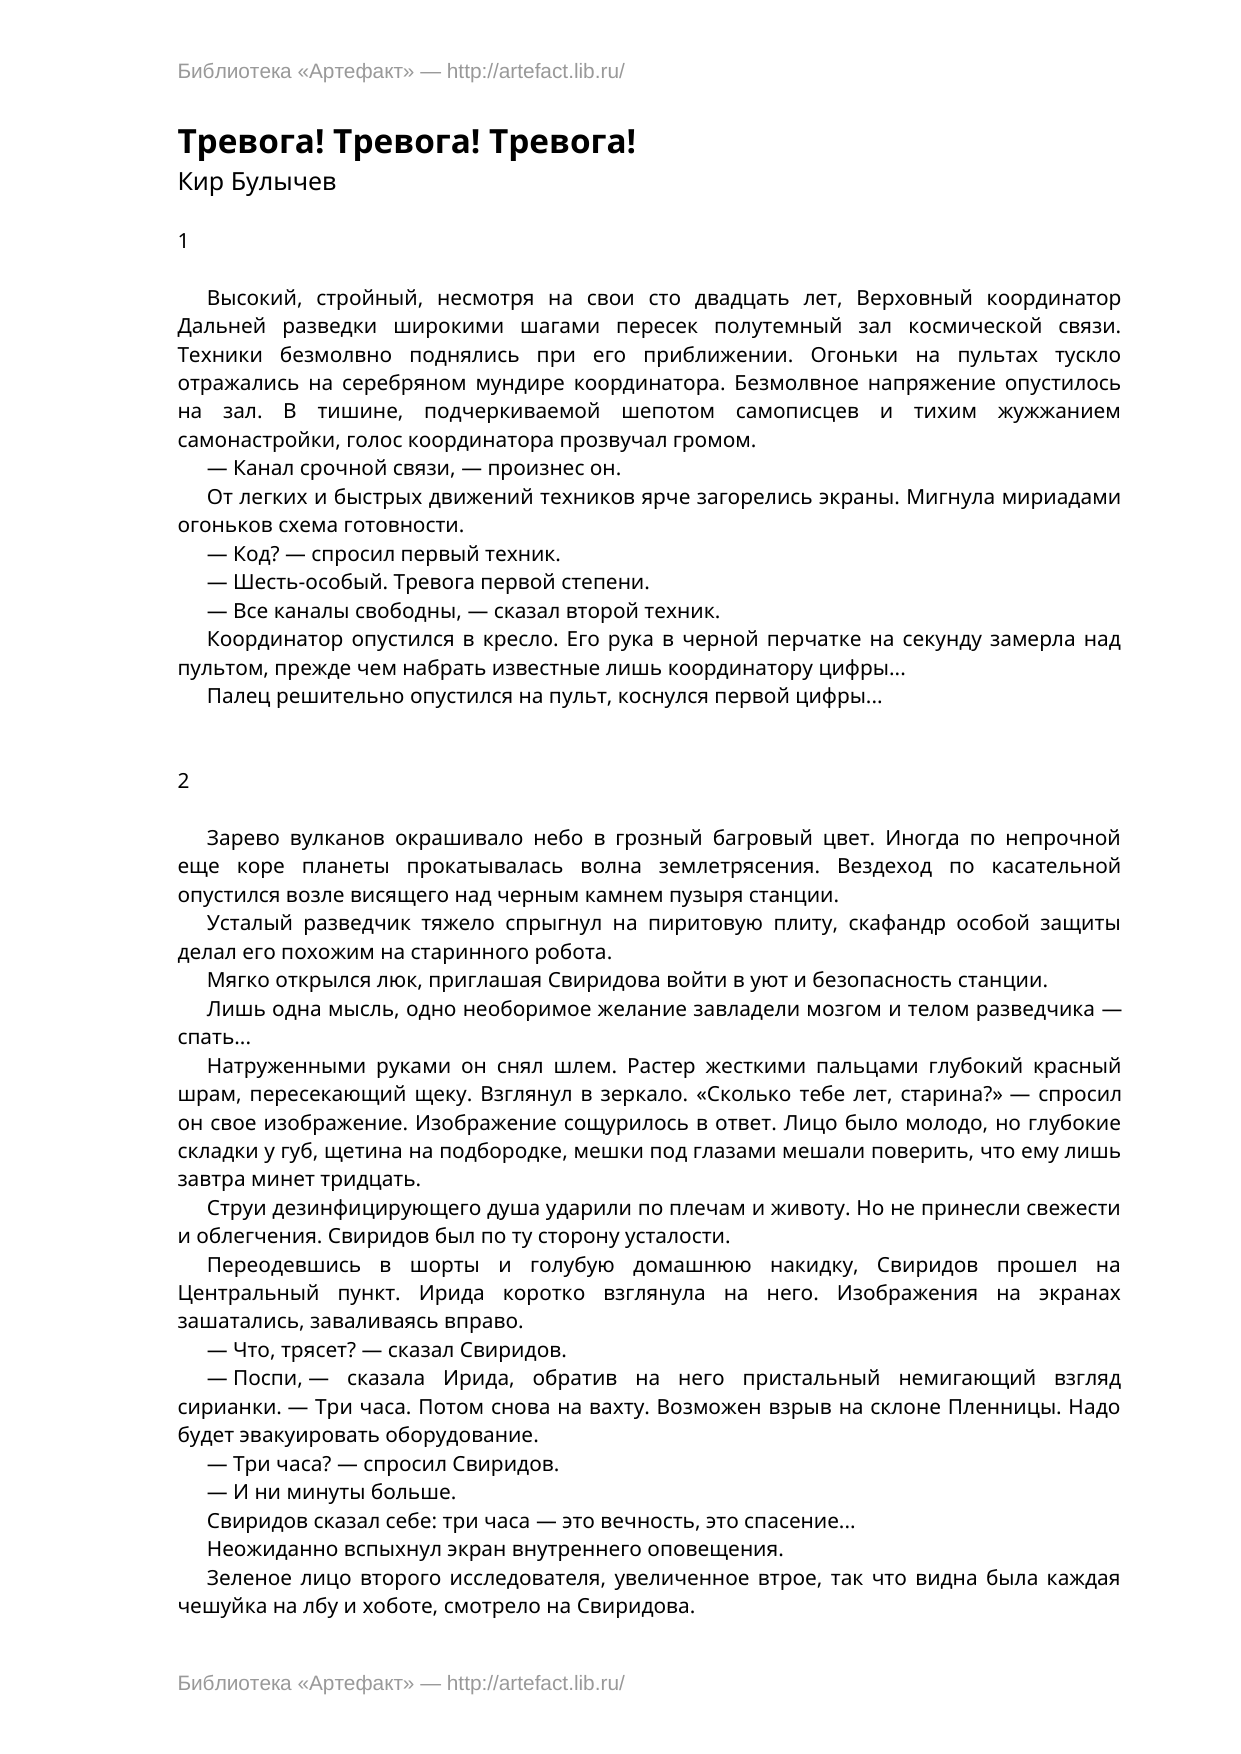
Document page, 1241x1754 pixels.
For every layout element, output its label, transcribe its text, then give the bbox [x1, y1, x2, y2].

text От легких и быстрых движений техников ярче загорелись экраны. Мигнула мириадами огоньков схема готовности. [177, 482, 1122, 539]
text — Канал срочной связи, — произнес он. [177, 453, 1122, 482]
text — Код? — спросил первый техник. [177, 539, 1122, 567]
text Палец решительно опустился на пульт, коснулся первой цифры... [177, 681, 1122, 709]
text Зеленое лицо второго исследователя, увеличенное втрое, так что видна была каждая чешуйка на лбу и хоботе, смотрело на Свиридова. [177, 1563, 1122, 1619]
subtitle Тревога! Тревога! Тревога! [177, 118, 1122, 163]
text Переодевшись в шорты и голубую домашнюю накидку, Свиридов прошел на Центральный пункт. Ирида коротко взглянула на него. Изображения на экранах зашатались, заваливаясь вправо. [177, 1250, 1122, 1335]
text — Что, трясет? — сказал Свиридов. [177, 1335, 1122, 1363]
text — Три часа? — спросил Свиридов. [177, 1449, 1122, 1477]
text — Шесть-особый. Тревога первой степени. [177, 567, 1122, 596]
text — Поспи, — сказала Ирида, обратив на него пристальный немигающий взгляд сирианки. — Три часа. Потом снова на вахту. Возможен взрыв на склоне Пленницы. Надо будет эвакуировать оборудование. [177, 1363, 1122, 1449]
text Натруженными руками он снял шлем. Растер жесткими пальцами глубокий красный шрам, пересекающий щеку. Взглянул в зеркало. «Сколько тебе лет, старина?» — спросил он свое изображение. Изображение сощурилось в ответ. Лицо было молодо, но глубокие складки у губ, щетина на подбородке, мешки под глазами мешали поверить, что ему лишь завтра минет тридцать. [177, 1051, 1122, 1193]
subtitle 2 [177, 766, 1122, 795]
text Мягко открылся люк, приглашая Свиридова войти в уют и безопасность станции. [177, 965, 1122, 994]
text Усталый разведчик тяжело спрыгнул на пиритовую плиту, скафандр особой защиты делал его похожим на старинного робота. [177, 908, 1122, 965]
text Координатор опустился в кресло. Его рука в черной перчатке на секунду замерла над пультом, прежде чем набрать известные лишь координатору цифры... [177, 624, 1122, 681]
subtitle 1 [177, 226, 1122, 254]
text Свиридов сказал себе: три часа — это вечность, это спасение... [177, 1506, 1122, 1534]
text Зарево вулканов окрашивало небо в грозный багровый цвет. Иногда по непрочной еще коре планеты прокатывалась волна землетрясения. Вездеход по касательной опустился возле висящего над черным камнем пузыря станции. [177, 823, 1122, 908]
text Высокий, стройный, несмотря на свои сто двадцать лет, Верховный координатор Дальней разведки широкими шагами пересек полутемный зал космической связи. Техники безмолвно поднялись при его приближении. Огоньки на пультах тускло отражались на серебряном мундире координатора. Безмолвное напряжение опустилось на зал. В тишине, подчеркиваемой шепотом самописцев и тихим жужжанием самонастройки, голос координатора прозвучал громом. [177, 283, 1122, 453]
subtitle Кир Булычев [177, 163, 1122, 198]
text Лишь одна мысль, одно необоримое желание завладели мозгом и телом разведчика — спать... [177, 994, 1122, 1051]
text Неожиданно вспыхнул экран внутреннего оповещения. [177, 1534, 1122, 1563]
text — Все каналы свободны, — сказал второй техник. [177, 596, 1122, 624]
text — И ни минуты больше. [177, 1477, 1122, 1506]
text Струи дезинфицирующего душа ударили по плечам и животу. Но не принесли свежести и облегчения. Свиридов был по ту сторону усталости. [177, 1193, 1122, 1250]
